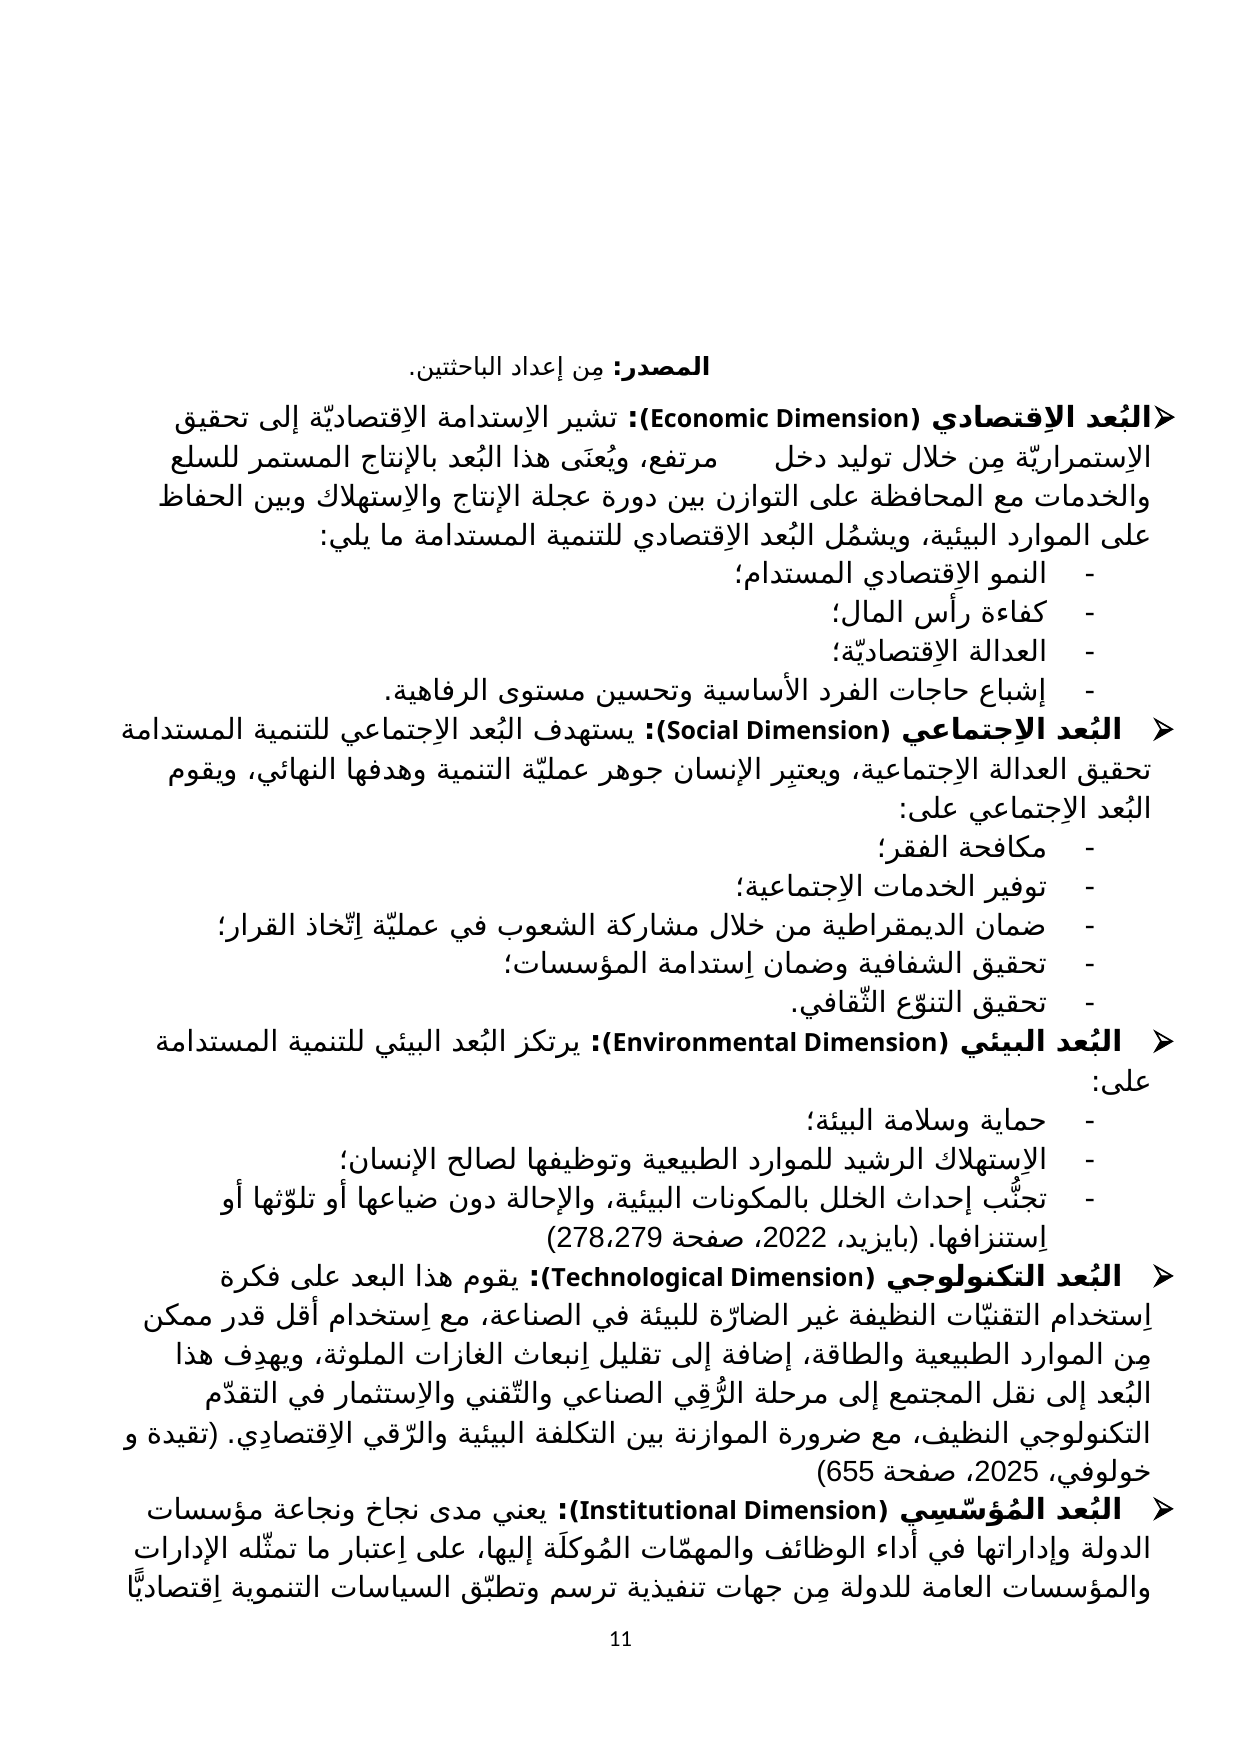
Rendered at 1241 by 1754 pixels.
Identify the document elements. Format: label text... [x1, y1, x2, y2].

list العدالة الاِقتصاديّة؛ [118, 635, 1084, 669]
list تحقيق الشفافية وضمان اِستدامة المؤسسات؛ [118, 947, 1084, 981]
text المصدر: مِن إعداد الباحثتين. [118, 352, 1122, 382]
list مكافحة الفقر؛ [118, 830, 1084, 864]
list توفير الخدمات الاِجتماعية؛ [118, 869, 1084, 903]
list البُعد الاِجتماعي (Social Dimension): يستهدف البُعد الاِجتماعي للتنمية المستدامة تحقيق العدالة الاِجتماعية، ويعتبِر الإنسان جوهر عمليّة التنمية وهدفها النهائي، ويقوم البُعد الاِجتماعي على: [118, 713, 1152, 825]
list تحقيق التنوّع الثّقافي. [118, 986, 1084, 1020]
list الاِستهلاك الرشيد للموارد الطبيعية وتوظيفها لصالح الإنسان؛ [118, 1142, 1084, 1176]
list البُعد التكنولوجي (Technological Dimension): يقوم هذا البعد على فكرة اِستخدام التقنيّات النظيفة غير الضارّة للبيئة في الصناعة، مع اِستخدام أقل قدر ممكن مِن الموارد الطبيعية والطاقة، إضافة إلى تقليل اِنبعاث الغازات الملوثة، ويهدِف هذا البُعد إلى نقل المجتمع إلى مرحلة الرُّقِي الصناعي والتّقني والاِستثمار في التقدّم التكنولوجي النظيف، مع ضرورة الموازنة بين التكلفة البيئية والرّقي الاِقتصادِي. [118, 1259, 1152, 1487]
list إشباع حاجات الفرد الأساسية وتحسين مستوى الرفاهية. [118, 674, 1084, 708]
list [118, 1492, 1152, 1604]
list كفاءة رأس المال؛ [118, 596, 1084, 630]
list البُعد البيئي (Environmental Dimension): يرتكز البُعد البيئي للتنمية المستدامة على: [118, 1025, 1152, 1098]
list النمو الاِقتصادي المستدام؛ [118, 557, 1084, 591]
list حماية وسلامة البيئة؛ [118, 1103, 1084, 1137]
list ضمان الديمقراطية من خلال مشاركة الشعوب في عمليّة اِتّخاذ القرار؛ [118, 908, 1084, 942]
list البُعد الاِقتصادي (Economic Dimension): تشير الاِستدامة الاِقتصاديّة إلى تحقيق الاِستمراريّة مِن خلال توليد دخل مرتفع، ويُعنَى هذا البُعد بالإنتاج المستمر للسلع والخدمات مع المحافظة على التوازن بين دورة عجلة الإنتاج والاِستهلاك وبين الحفاظ على الموارد البيئية، ويشمُل البُعد الاِقتصادي للتنمية المستدامة ما يلي: [118, 401, 1153, 552]
list تجنُّب إحداث الخلل بالمكونات البيئية، والإحالة دون ضياعها أو تلوّثها أو اِستنزافها. [118, 1181, 1084, 1254]
